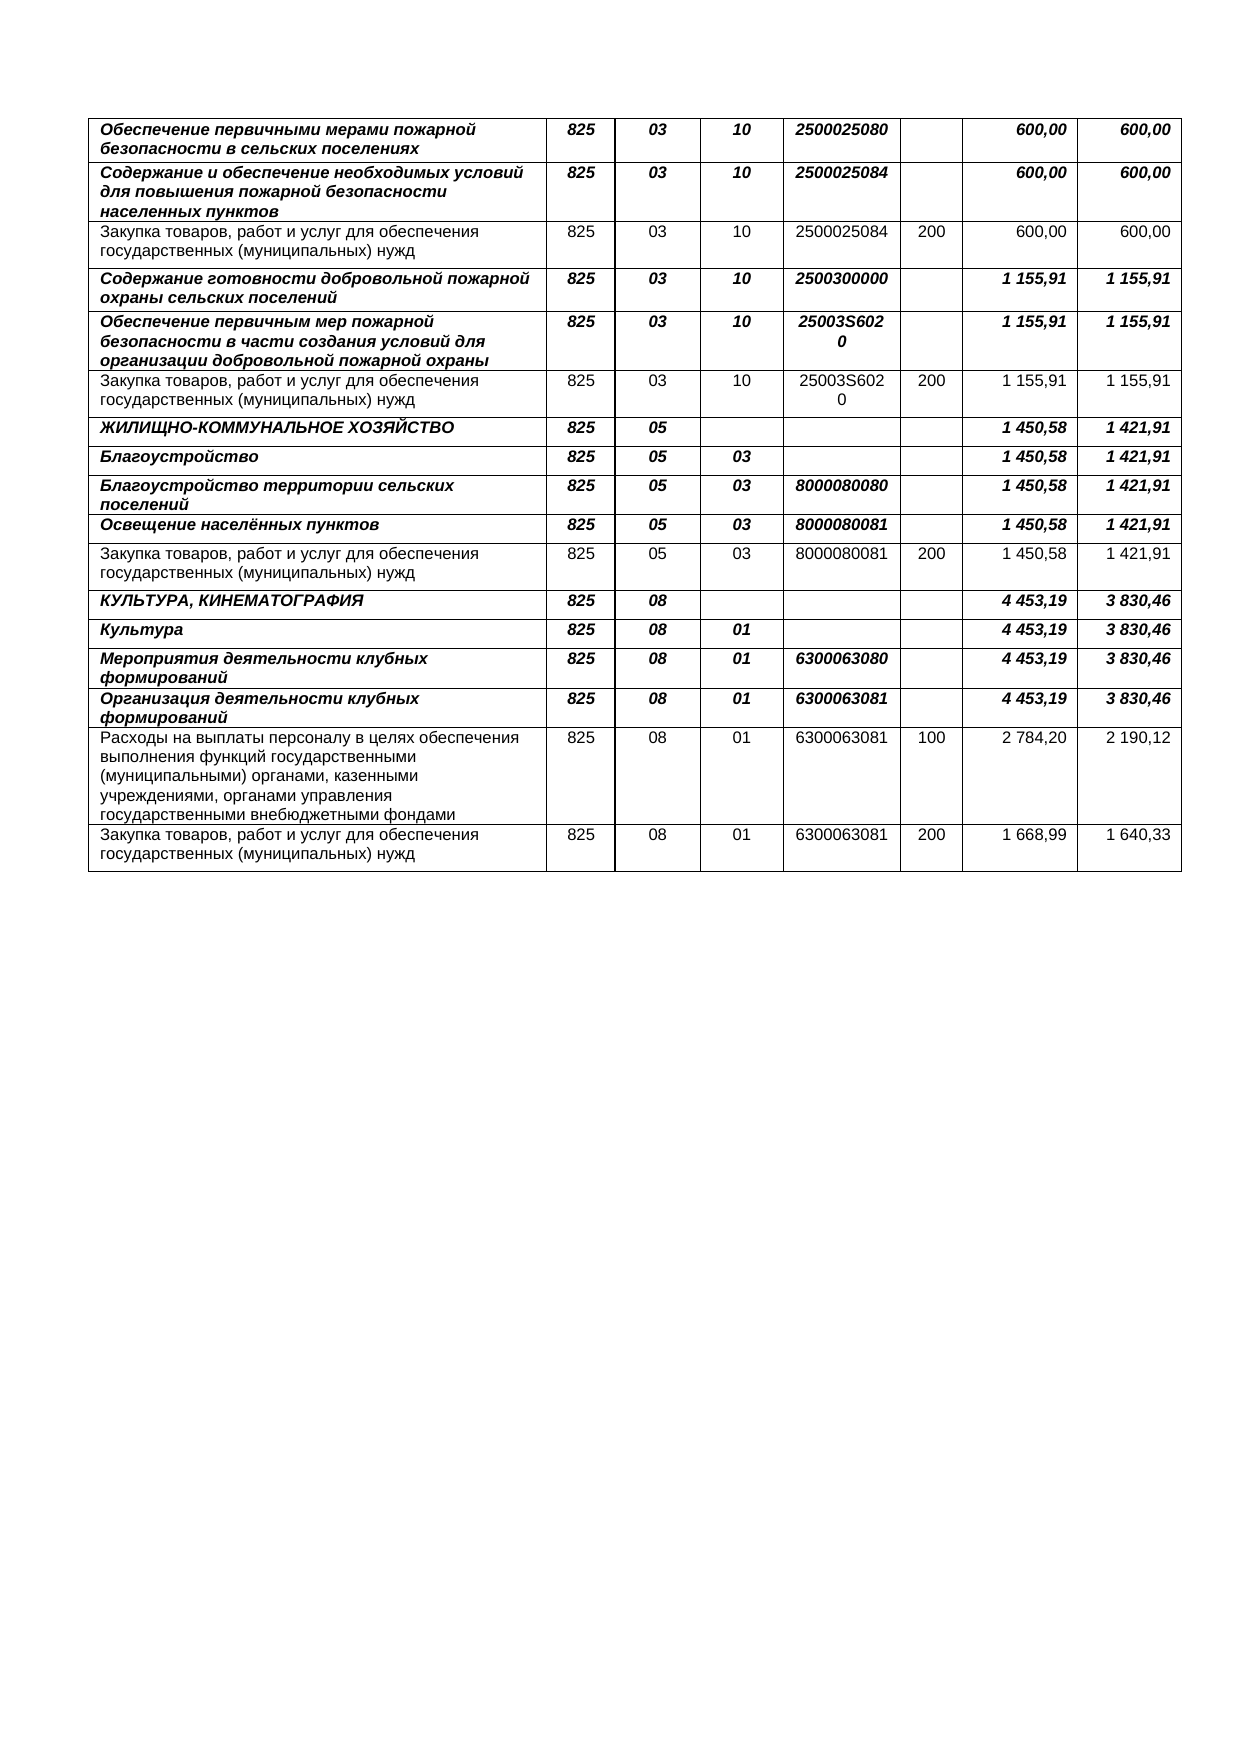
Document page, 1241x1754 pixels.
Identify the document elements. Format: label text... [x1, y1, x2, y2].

table_cell 6300063080 [784, 649, 900, 687]
table_cell 600,00 [1078, 163, 1181, 221]
table_cell 3 830,46 [1078, 620, 1181, 648]
table_cell 1 421,91 [1078, 476, 1181, 514]
table_cell 825 [547, 544, 614, 590]
table_cell 1 450,58 [963, 418, 1077, 446]
table_cell 825 [547, 825, 614, 871]
table_cell [901, 620, 962, 648]
table_cell 825 [547, 119, 614, 162]
table_cell Содержание готовности добровольной пожарной охраны сельских поселений [89, 269, 546, 311]
table_cell 01 [701, 825, 783, 871]
table_cell ЖИЛИЩНО-КОММУНАЛЬНОЕ ХОЗЯЙСТВО [89, 418, 546, 446]
table_cell 03 [616, 119, 700, 162]
table_cell 08 [616, 689, 700, 727]
table_cell 100 [901, 728, 962, 824]
table_cell 1 421,91 [1078, 515, 1181, 543]
table_cell 3 830,46 [1078, 591, 1181, 619]
table_cell [784, 447, 900, 475]
table_cell Организация деятельности клубных формирований [89, 689, 546, 727]
table_cell 03 [616, 222, 700, 267]
table_cell 825 [547, 312, 614, 370]
table_cell 2500025084 [784, 222, 900, 267]
table_cell 01 [701, 649, 783, 687]
table_cell 03 [616, 269, 700, 311]
table_cell 1 421,91 [1078, 418, 1181, 446]
table_cell 03 [701, 544, 783, 590]
table_cell 8000080081 [784, 515, 900, 543]
table_cell 600,00 [1078, 222, 1181, 267]
table_cell [901, 163, 962, 221]
table_cell 05 [616, 418, 700, 446]
table_cell 6300063081 [784, 689, 900, 727]
table_cell 4 453,19 [963, 620, 1077, 648]
table_cell 1 155,91 [963, 269, 1077, 311]
table_cell 10 [701, 312, 783, 370]
table_cell [901, 418, 962, 446]
table_cell [901, 649, 962, 687]
table_cell Закупка товаров, работ и услуг для обеспечения государственных (муниципальных) нужд [89, 825, 546, 871]
table_cell [784, 620, 900, 648]
table_cell 05 [616, 544, 700, 590]
table_cell Расходы на выплаты персоналу в целях обеспечения выполнения функций государственными (муниципальными) органами, казенными учреждениями, органами управления государственными внебюджетными фондами [89, 728, 546, 824]
table_cell 01 [701, 728, 783, 824]
table_cell 1 668,99 [963, 825, 1077, 871]
table_cell 03 [701, 447, 783, 475]
table_cell 6300063081 [784, 728, 900, 824]
table_cell 200 [901, 544, 962, 590]
table_cell 200 [901, 222, 962, 267]
table_cell 1 421,91 [1078, 544, 1181, 590]
table_cell [901, 515, 962, 543]
table_cell 2500025084 [784, 163, 900, 221]
table_cell 825 [547, 371, 614, 417]
table_cell 825 [547, 476, 614, 514]
table_cell 600,00 [963, 119, 1077, 162]
table_cell 10 [701, 163, 783, 221]
table_cell 4 453,19 [963, 689, 1077, 727]
table_cell 10 [701, 371, 783, 417]
table_cell 1 155,91 [1078, 312, 1181, 370]
table_cell 1 155,91 [963, 312, 1077, 370]
table_cell 825 [547, 649, 614, 687]
table_cell 600,00 [963, 163, 1077, 221]
table_cell 8000080080 [784, 476, 900, 514]
table_cell Содержание и обеспечение необходимых условий для повышения пожарной безопасности населенных пунктов [89, 163, 546, 221]
table_cell 10 [701, 269, 783, 311]
table_cell [784, 591, 900, 619]
table_cell 03 [701, 476, 783, 514]
table_cell 05 [616, 447, 700, 475]
table_cell [901, 476, 962, 514]
table_cell Закупка товаров, работ и услуг для обеспечения государственных (муниципальных) нужд [89, 222, 546, 267]
table_cell 05 [616, 476, 700, 514]
table_cell 6300063081 [784, 825, 900, 871]
table_cell 1 450,58 [963, 544, 1077, 590]
table_cell 2 784,20 [963, 728, 1077, 824]
table_cell 825 [547, 620, 614, 648]
table_cell 825 [547, 728, 614, 824]
table_cell 08 [616, 620, 700, 648]
table_cell [901, 312, 962, 370]
table_cell [701, 591, 783, 619]
table_cell КУЛЬТУРА, КИНЕМАТОГРАФИЯ [89, 591, 546, 619]
table_cell 08 [616, 591, 700, 619]
table_cell 3 830,46 [1078, 689, 1181, 727]
table_cell 03 [701, 515, 783, 543]
table_cell 825 [547, 447, 614, 475]
table_cell 2500025080 [784, 119, 900, 162]
table_cell 825 [547, 222, 614, 267]
table_cell 1 421,91 [1078, 447, 1181, 475]
table_cell [901, 447, 962, 475]
table_cell [784, 418, 900, 446]
table_cell [901, 689, 962, 727]
table_cell 825 [547, 269, 614, 311]
table_cell 10 [701, 222, 783, 267]
table_cell Освещение населённых пунктов [89, 515, 546, 543]
table_cell 825 [547, 591, 614, 619]
table_cell 3 830,46 [1078, 649, 1181, 687]
table_cell 1 155,91 [1078, 371, 1181, 417]
table_cell [901, 269, 962, 311]
table_cell Обеспечение первичными мерами пожарной безопасности в сельских поселениях [89, 119, 546, 162]
table_cell Закупка товаров, работ и услуг для обеспечения государственных (муниципальных) нужд [89, 544, 546, 590]
table_cell 1 155,91 [963, 371, 1077, 417]
table_cell 05 [616, 515, 700, 543]
table_cell Мероприятия деятельности клубных формирований [89, 649, 546, 687]
table_cell 03 [616, 312, 700, 370]
table_cell 01 [701, 620, 783, 648]
table_cell Благоустройство территории сельских поселений [89, 476, 546, 514]
table_cell 03 [616, 163, 700, 221]
table_cell 08 [616, 649, 700, 687]
table_cell Закупка товаров, работ и услуг для обеспечения государственных (муниципальных) нужд [89, 371, 546, 417]
table_cell 2 190,12 [1078, 728, 1181, 824]
table_cell 825 [547, 163, 614, 221]
table_cell 1 155,91 [1078, 269, 1181, 311]
table_cell 200 [901, 825, 962, 871]
table_cell Благоустройство [89, 447, 546, 475]
table_cell 825 [547, 515, 614, 543]
table_cell [901, 591, 962, 619]
table_cell 25003S6020 [784, 312, 900, 370]
table_cell [701, 418, 783, 446]
table_cell 825 [547, 418, 614, 446]
table_cell 01 [701, 689, 783, 727]
table_cell 25003S6020 [784, 371, 900, 417]
table_cell 10 [701, 119, 783, 162]
table_cell [901, 119, 962, 162]
table_cell 8000080081 [784, 544, 900, 590]
table_cell 600,00 [963, 222, 1077, 267]
table_cell 1 640,33 [1078, 825, 1181, 871]
table_cell 600,00 [1078, 119, 1181, 162]
table_cell 1 450,58 [963, 447, 1077, 475]
table_cell 03 [616, 371, 700, 417]
table_cell 1 450,58 [963, 476, 1077, 514]
table_cell Культура [89, 620, 546, 648]
table_cell 200 [901, 371, 962, 417]
table_cell 08 [616, 728, 700, 824]
table_cell 08 [616, 825, 700, 871]
table_cell 2500300000 [784, 269, 900, 311]
table_cell Обеспечение первичным мер пожарной безопасности в части создания условий для организации добровольной пожарной охраны [89, 312, 546, 370]
table_cell 1 450,58 [963, 515, 1077, 543]
table_cell 4 453,19 [963, 591, 1077, 619]
table_cell 825 [547, 689, 614, 727]
table_cell 4 453,19 [963, 649, 1077, 687]
